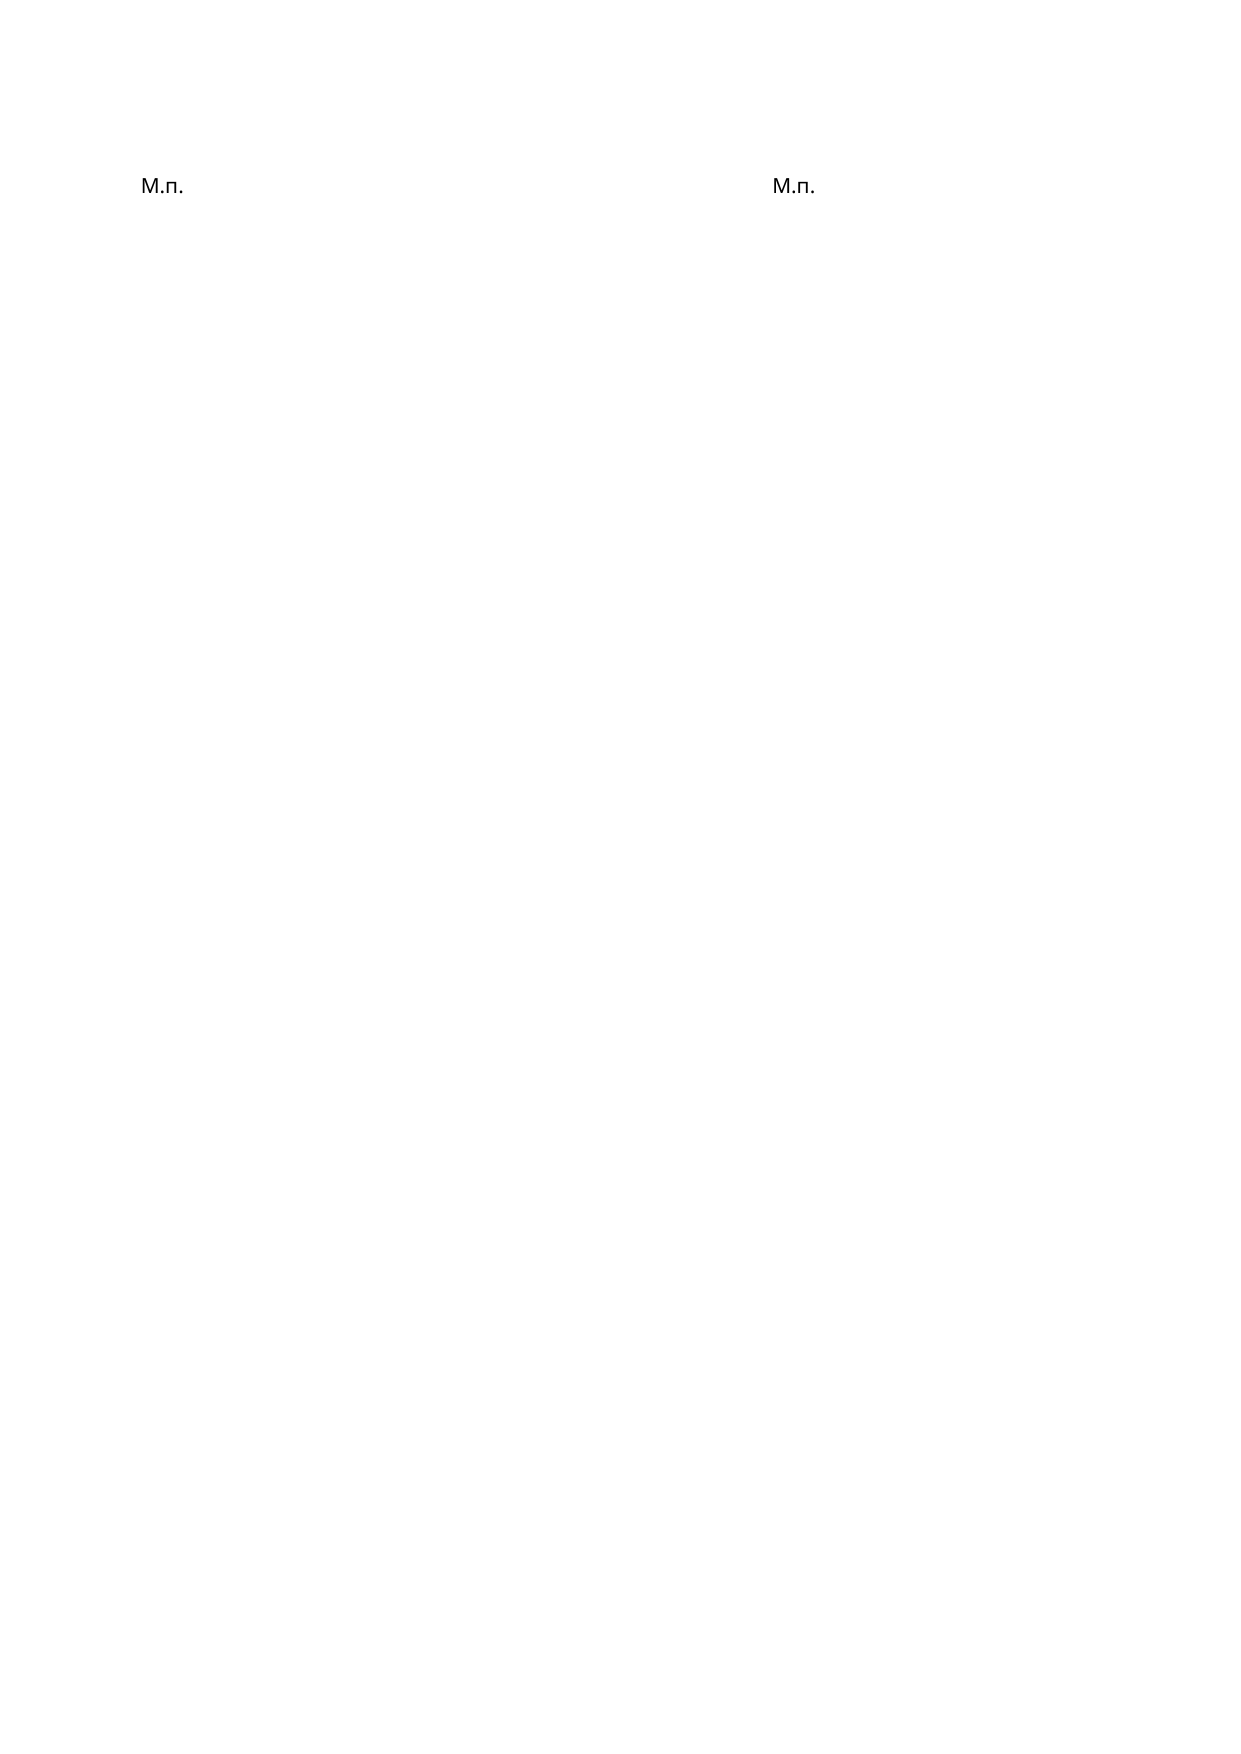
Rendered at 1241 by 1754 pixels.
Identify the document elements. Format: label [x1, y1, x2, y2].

table_header [118, 118, 749, 237]
table_header [750, 118, 1163, 237]
